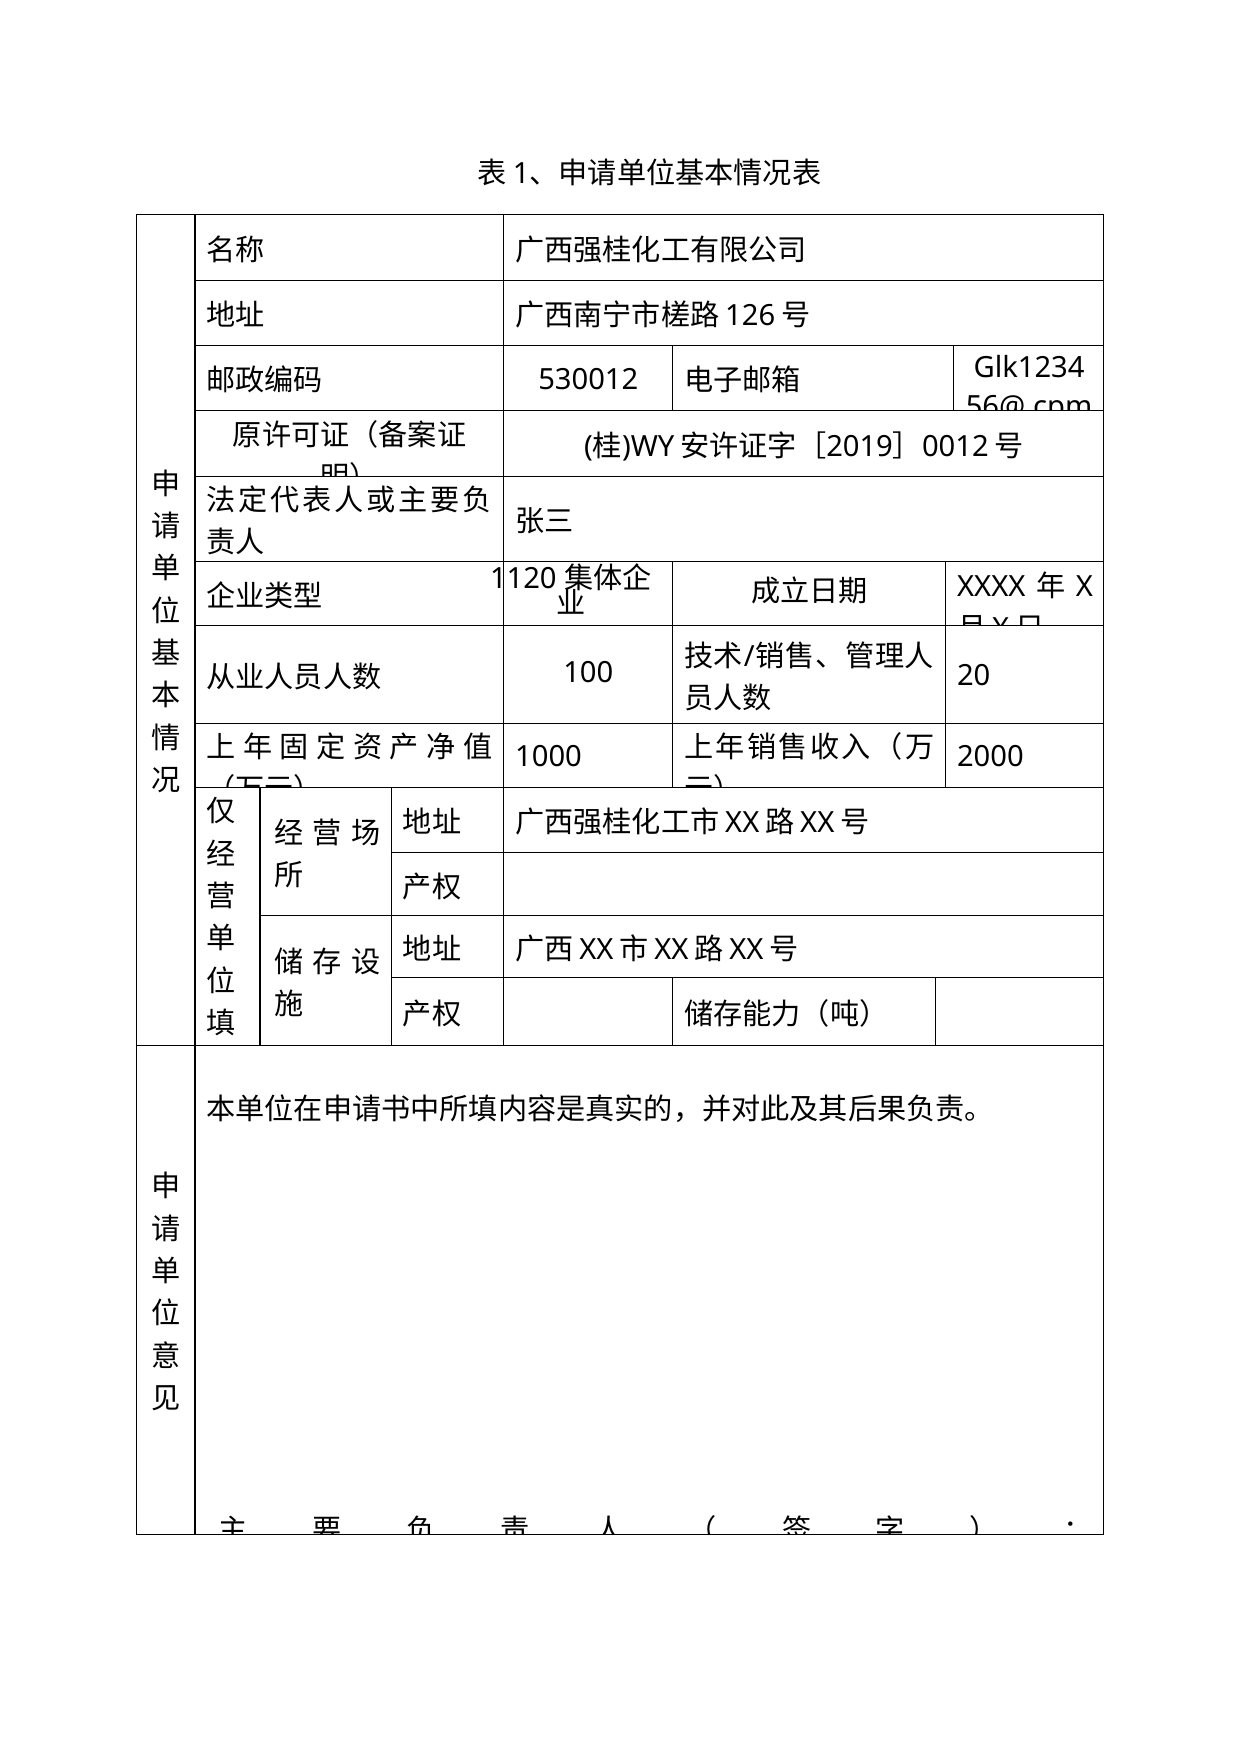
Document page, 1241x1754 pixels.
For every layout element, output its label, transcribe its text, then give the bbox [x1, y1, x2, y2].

table_cell 储存设施 [261, 916, 391, 1045]
table_cell 上年销售收入（万元） [673, 724, 945, 787]
table_cell 法定代表人或主要负责人 [196, 477, 503, 561]
table_cell 本单位在申请书中所填内容是真实的，并对此及其后果负责。 主要负责人（签字）： （公章） 年 月 日 [196, 1046, 1103, 1534]
table_header 名称 [196, 215, 503, 280]
table_cell 产权 [392, 853, 503, 915]
table_cell [936, 978, 1103, 1045]
table_cell 地址 [392, 916, 503, 977]
table_cell [504, 853, 1103, 915]
table_cell 电子邮箱 [673, 346, 953, 410]
table_cell 100 [504, 626, 672, 723]
table_cell 1000 [504, 724, 672, 787]
table_cell 储存能力（吨） [673, 978, 935, 1045]
table_cell XXXX年X月X日 [946, 562, 1103, 625]
table_cell 经营场所 [261, 788, 391, 915]
table_cell 邮政编码 [196, 346, 503, 410]
table_cell 成立日期 [673, 562, 945, 625]
table_cell 地址 [392, 788, 503, 852]
table_cell 上年固定资产净值（万元） [196, 724, 503, 787]
table_cell 广西XX市XX路XX号 [504, 916, 1103, 977]
table_cell 技术/销售、管理人员人数 [673, 626, 945, 723]
table_cell 20 [946, 626, 1103, 723]
text 表1、申请单位基本情况表 [187, 150, 1053, 192]
table_header 申请 单位基本情况 [137, 215, 194, 1045]
table_cell 仅经营单位填写 [196, 788, 259, 1045]
table_cell 从业人员人数 [196, 626, 503, 723]
table_cell 申请单位意见 [137, 1046, 194, 1534]
table_cell 广西南宁市槎路126号 [504, 281, 1103, 345]
table_cell 地址 [196, 281, 503, 345]
table_cell (桂)WY安许证字［2019］0012号 [504, 411, 1103, 476]
table_cell 2000 [946, 724, 1103, 787]
table_cell 广西强桂化工市XX路XX号 [504, 788, 1103, 852]
table_header 广西强桂化工有限公司 [504, 215, 1103, 280]
table_cell 企业类型 [196, 562, 503, 625]
table_cell Glk123456@.cpm [954, 346, 1103, 410]
table_cell 产权 [392, 978, 503, 1045]
table_cell 原许可证（备案证明） 编号 [196, 411, 503, 476]
table_cell 1120 集体企业 [504, 562, 672, 625]
table_cell 530012 [504, 346, 672, 410]
table_cell [504, 978, 672, 1045]
table_cell 张三 [504, 477, 1103, 561]
